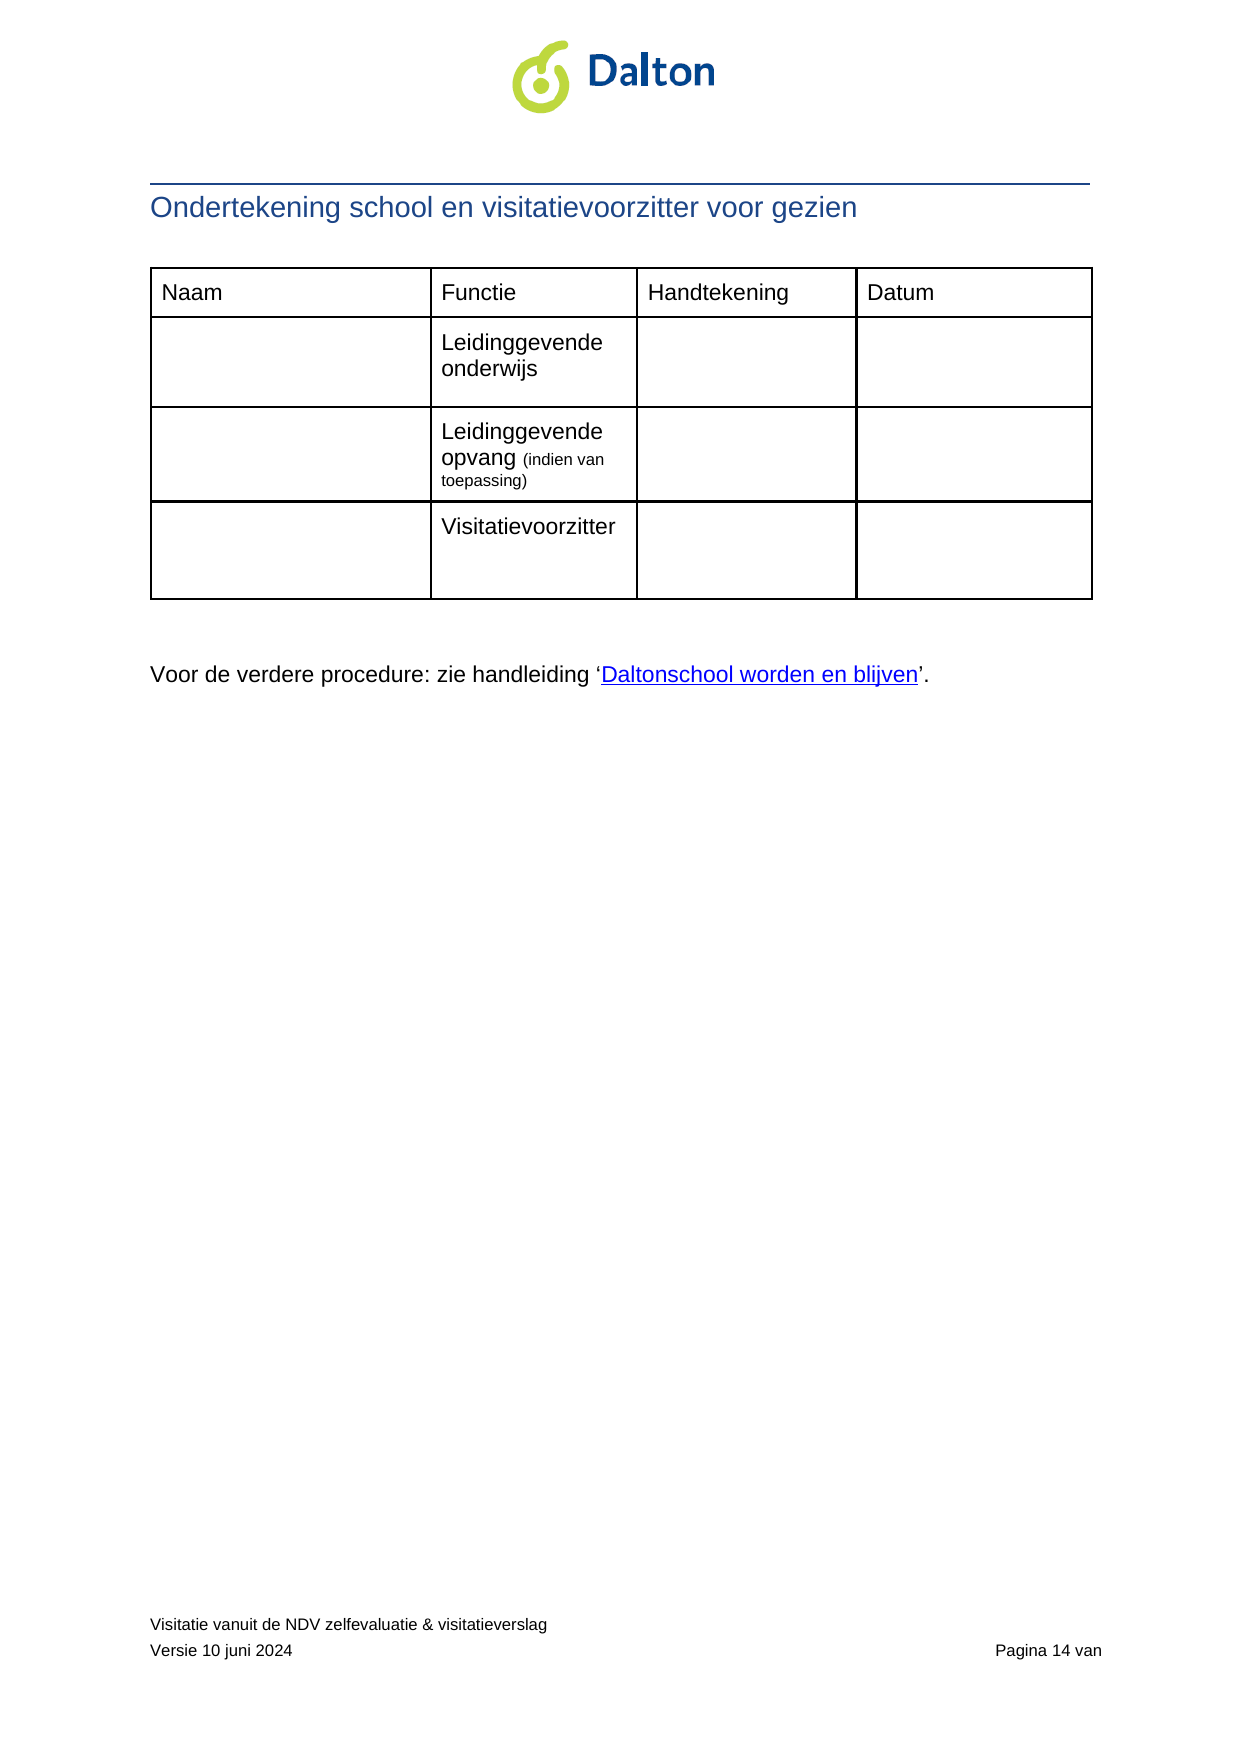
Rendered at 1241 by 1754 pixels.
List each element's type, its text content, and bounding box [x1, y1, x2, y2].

table_cell [638, 318, 855, 406]
table_cell [152, 318, 430, 406]
table_cell [858, 318, 1091, 406]
table_cell Leidinggevende onderwijs [432, 318, 636, 406]
subtitle Ondertekening school en visitatievoorzitter voor gezien [150, 185, 1090, 223]
text Voor de verdere procedure: zie handleiding ‘Daltonschool worden en blijven’. [150, 661, 1090, 687]
table_cell [638, 408, 855, 500]
table_header Datum [858, 269, 1091, 316]
picture [503, 26, 726, 120]
table_cell Visitatievoorzitter [432, 503, 636, 598]
table_cell [858, 408, 1091, 500]
table_cell [152, 408, 430, 500]
table_header Functie [432, 269, 636, 316]
table_cell [638, 503, 855, 598]
table_cell [858, 503, 1091, 598]
table_cell Leidinggevende opvang (indien van toepassing) [432, 408, 636, 500]
table_cell [152, 503, 430, 598]
table_header Handtekening [638, 269, 855, 316]
table_header Naam [152, 269, 430, 316]
